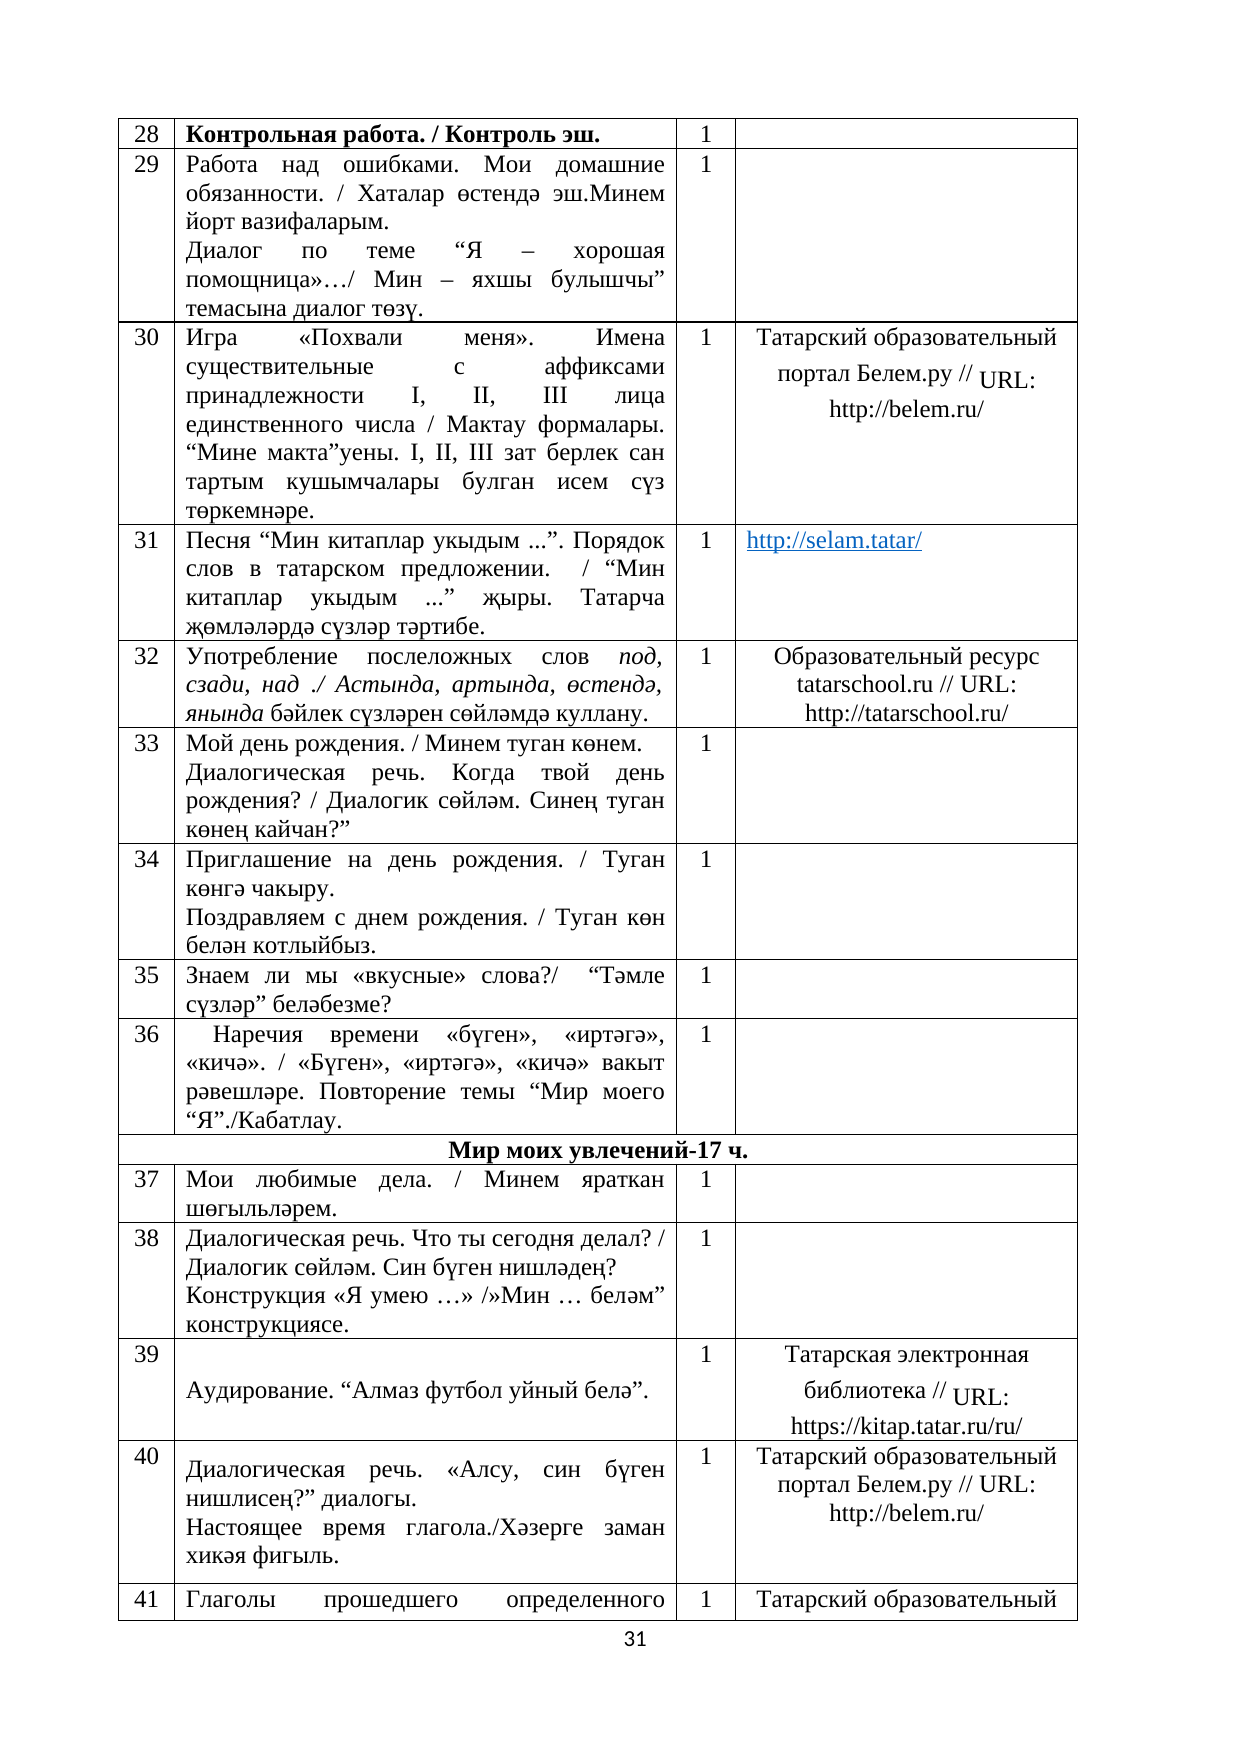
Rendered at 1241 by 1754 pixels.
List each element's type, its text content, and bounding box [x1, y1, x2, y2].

table_cell [736, 1165, 1077, 1222]
table_cell Диалогическая речь. «Алсу, син бүген нишлисең?” диалогы. Настоящее время глагола./Хәзерге заман хикәя фигыль. [175, 1441, 676, 1583]
table_cell 31 [119, 525, 174, 640]
table_cell 1 [677, 119, 735, 148]
table_cell 1 [677, 1339, 735, 1440]
table_cell Аудирование. “Алмаз футбол уйный белә”. [175, 1339, 676, 1440]
table_cell 30 [119, 323, 174, 524]
table_cell [736, 149, 1077, 321]
table_cell 32 [119, 641, 174, 727]
table_cell Работа над ошибками. Мои домашние обязанности. / Хаталар өстендә эш.Минем йорт вазифаларым. Диалог по теме “Я – хорошая помощница»…/ Мин – яхшы булышчы” темасына диалог төзү. [175, 149, 676, 321]
table_cell 1 [677, 1584, 735, 1620]
table_cell 41 [119, 1584, 174, 1620]
table_cell Образовательный ресурс tatarschool.ru // URL: http://tatarschool.ru/ [736, 641, 1077, 727]
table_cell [736, 1584, 1077, 1620]
table_cell http://selam.tatar/ [736, 525, 1077, 640]
table_cell 35 [119, 960, 174, 1018]
table_cell [736, 119, 1077, 148]
table_cell Мой день рождения. / Минем туган көнем. Диалогическая речь. Когда твой день рождения? / Диалогик сөйләм. Синең туган көнең кайчан?” [175, 728, 676, 843]
table_cell 1 [677, 149, 735, 321]
table_cell 36 [119, 1019, 174, 1134]
table_cell Употребление послеложных слов под, сзади, над ./ Астында, артында, өстендә, янында бәйлек сүзләрен сөйләмдә куллану. [175, 641, 676, 727]
table_cell 1 [677, 960, 735, 1018]
table_cell Контрольная работа. / Контроль эш. [175, 119, 676, 148]
table_cell [736, 728, 1077, 843]
table_cell 1 [677, 1165, 735, 1222]
table_cell Диалогическая речь. Что ты сегодня делал? / Диалогик сөйләм. Син бүген нишләдең? Конструкция «Я умею …» /»Мин … беләм” конструкциясе. [175, 1223, 676, 1338]
table_cell Приглашение на день рождения. / Туган көнгә чакыру. Поздравляем с днем рождения. / Туган көн белән котлыйбыз. [175, 844, 676, 959]
table_cell 1 [677, 1019, 735, 1134]
table_cell 1 [677, 525, 735, 640]
table_cell 28 [119, 119, 174, 148]
table_cell Татарский образовательный портал Белем.ру // URL: http://belem.ru/ [736, 323, 1077, 524]
table_cell 1 [677, 1441, 735, 1583]
table_cell 38 [119, 1223, 174, 1338]
table_cell Знаем ли мы «вкусные» слова?/ “Тәмле сүзләр” беләбезме? [175, 960, 676, 1018]
table_cell [736, 1223, 1077, 1338]
table_cell Татарская электронная библиотека // URL: https://kitap.tatar.ru/ru/ [736, 1339, 1077, 1440]
table_cell 37 [119, 1165, 174, 1222]
table_cell 33 [119, 728, 174, 843]
table_cell 40 [119, 1441, 174, 1583]
table_cell 1 [677, 728, 735, 843]
table_cell 1 [677, 1223, 735, 1338]
table_cell 34 [119, 844, 174, 959]
table_cell Мои любимые дела. / Минем яраткан шөгыльләрем. [175, 1165, 676, 1222]
table_cell [736, 1019, 1077, 1134]
table_cell 1 [677, 844, 735, 959]
table_cell Наречия времени «бүген», «иртәгә», «кичә». / «Бүген», «иртәгә», «кичә» вакыт рәвешләре. Повторение темы “Мир моего “Я”./Кабатлау. [175, 1019, 676, 1134]
table_cell Мир моих увлечений-17 ч. [119, 1135, 1077, 1163]
table_cell 1 [677, 641, 735, 727]
table_cell [736, 960, 1077, 1018]
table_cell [175, 1584, 676, 1620]
table_cell 29 [119, 149, 174, 321]
table_cell Татарский образовательный портал Белем.ру // URL: http://belem.ru/ [736, 1441, 1077, 1583]
table_cell 1 [677, 323, 735, 524]
table_cell 39 [119, 1339, 174, 1440]
table_cell Игра «Похвали меня». Имена существительные с аффиксами принадлежности I, II, III лица единственного числа / Мактау формалары. “Мине макта”уены. I, II, III зат берлек сан тартым кушымчалары булган исем сүз төркемнәре. [175, 323, 676, 524]
table_cell Песня “Мин китаплар укыдым ...”. Порядок слов в татарском предложении. / “Мин китаплар укыдым ...” җыры. Татарча җөмләләрдә сүзләр тәртибе. [175, 525, 676, 640]
table_cell [736, 844, 1077, 959]
